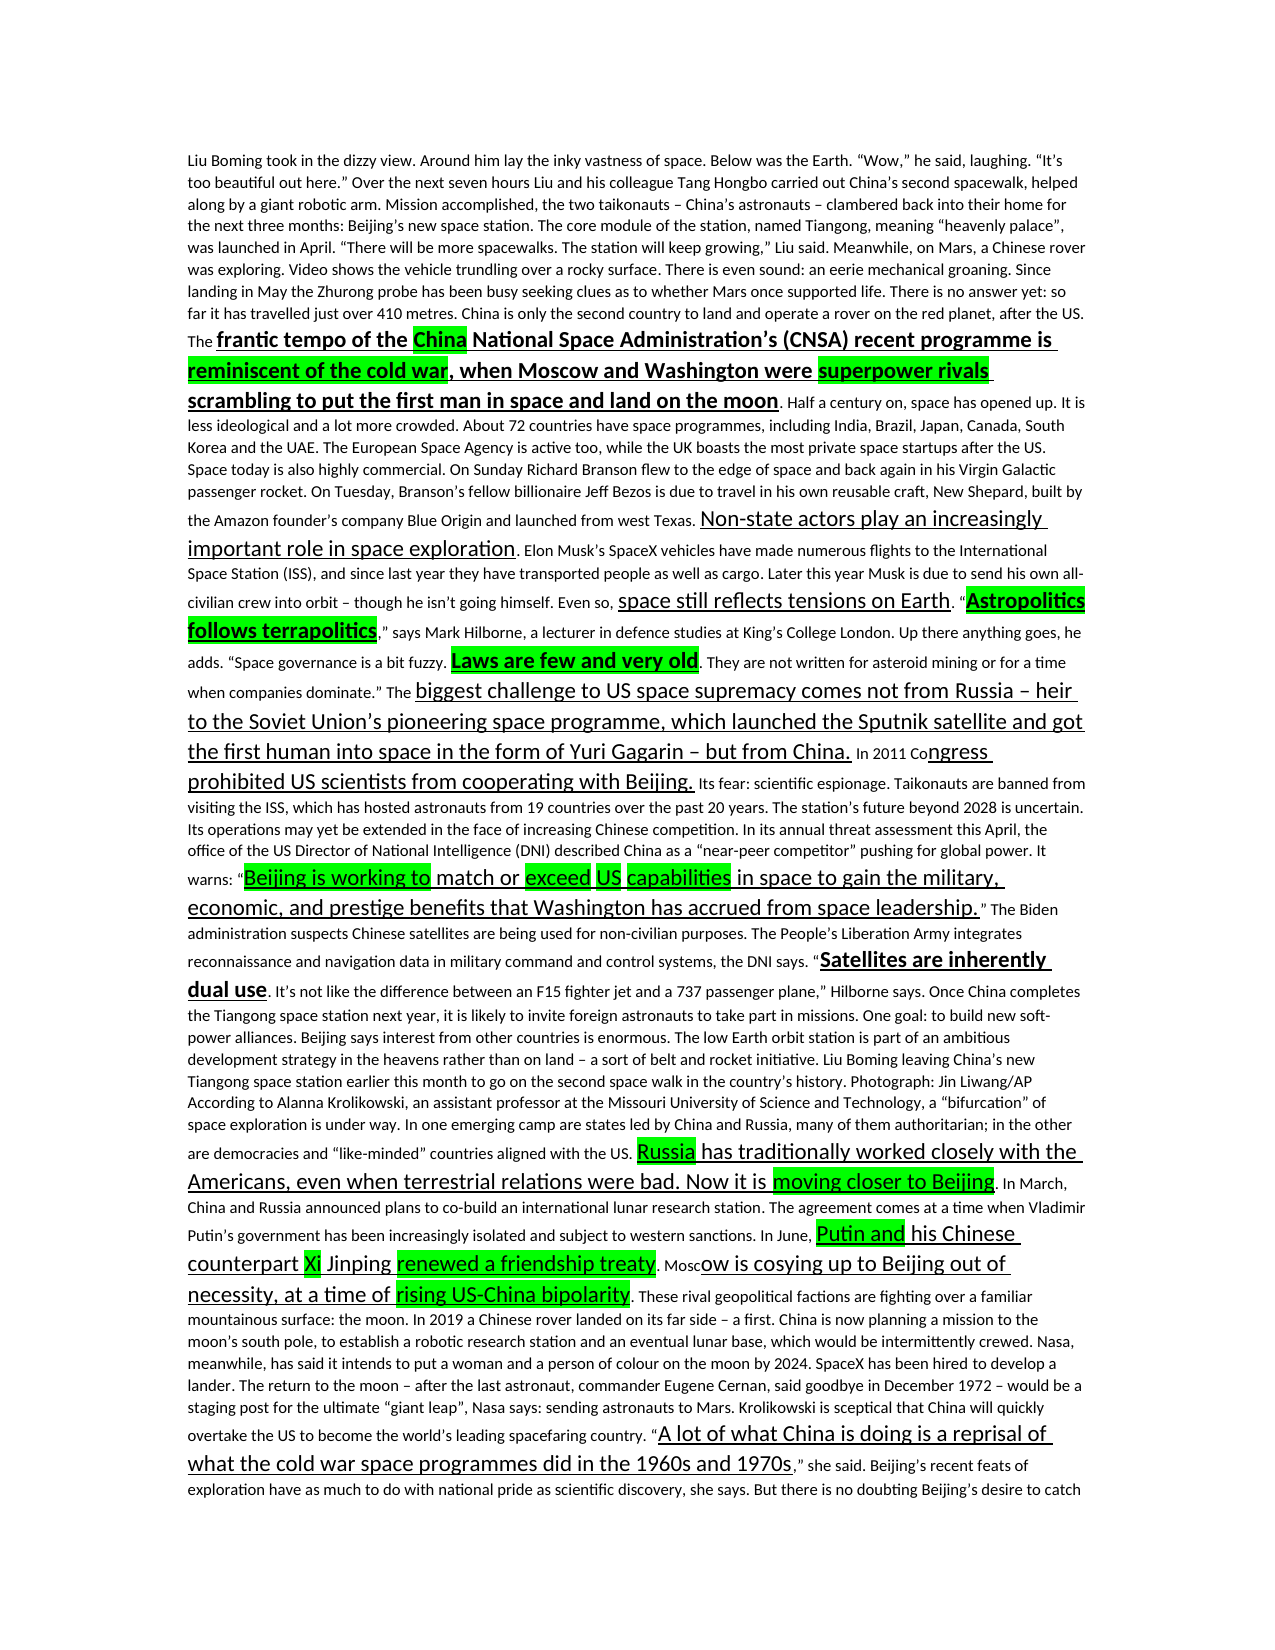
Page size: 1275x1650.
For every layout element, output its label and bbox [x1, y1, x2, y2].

text [187, 150, 1087, 1499]
